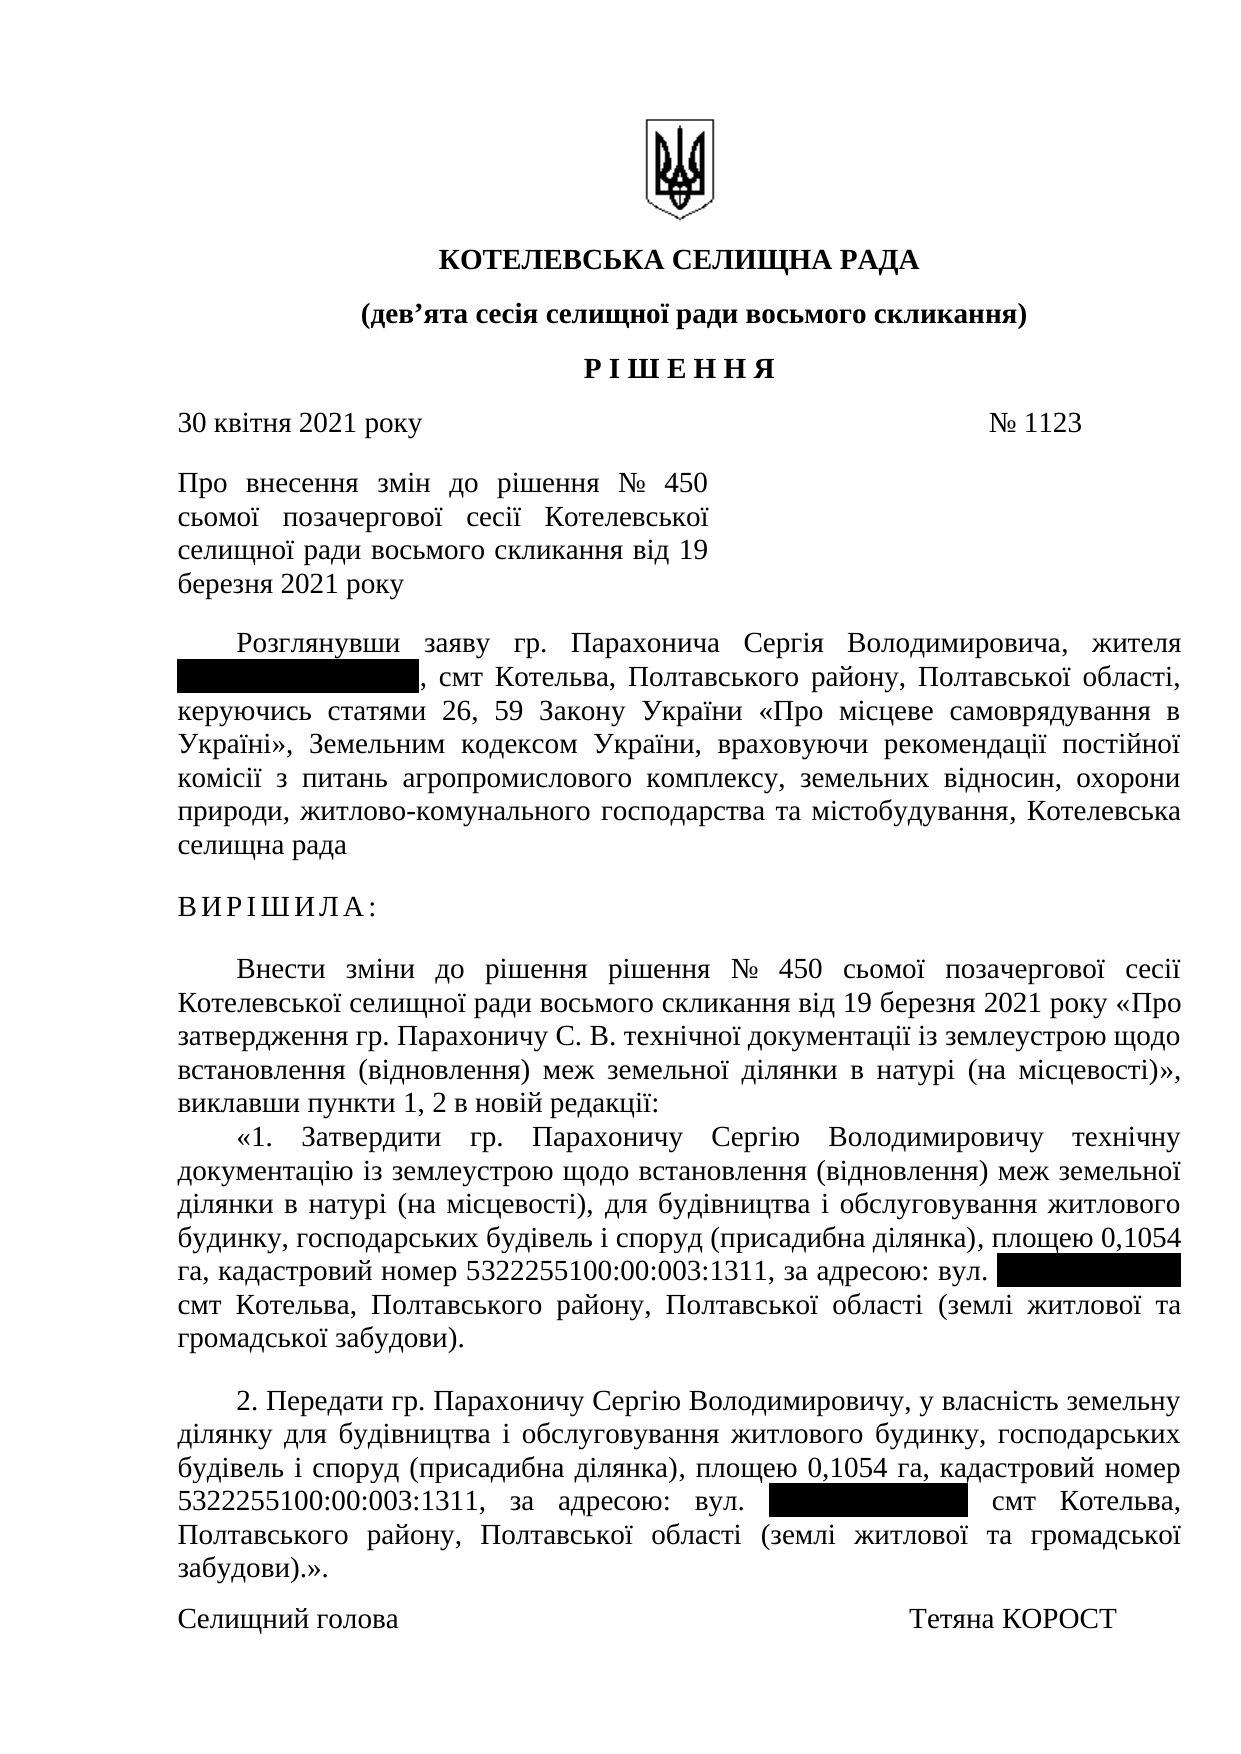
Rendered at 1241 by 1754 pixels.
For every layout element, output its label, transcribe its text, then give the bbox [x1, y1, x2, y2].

picture [640, 118, 719, 222]
text 2. Передати гр. Парахоничу Сергію Володимировичу, у власність земельну ділянку для будівництва і обслуговування житлового будинку, господарських будівель і споруд (присадибна ділянка), площею 0,1054 га, кадастровий номер 5322255100:00:003:1311, за адресою: вул. Охтирська, 29, смт Котельва, Полтавського району, Полтавської області (землі житлової та громадської забудови).». [177, 1383, 1181, 1584]
text (дев’ята сесія селищної ради восьмого скликання) [177, 296, 1211, 330]
subtitle 30 квітня 2021 року № 1123 [177, 405, 1181, 439]
text Розглянувши заяву гр. Парахонича Сергія Володимировича, жителя вул. Охтирська, 29, смт Котельва, Полтавського району, Полтавської області, керуючись статями 26, 59 Закону України «Про місцеве самоврядування в Україні», Земельним кодексом України, враховуючи рекомендації постійної комісії з питань агропромислового комплексу, земельних відносин, охорони природи, житлово-комунального господарства та містобудування, Котелевська селищна рада [177, 626, 1181, 860]
text Селищний голова Тетяна КОРОСТ [177, 1601, 1181, 1634]
text Р І Ш Е Н Н Я [177, 351, 1181, 384]
text Внести зміни до рішення рішення № 450 сьомої позачергової сесії Котелевської селищної ради восьмого скликання від 19 березня 2021 року «Про затвердження гр. Парахоничу С. В. технічної документації із землеустрою щодо встановлення (відновлення) меж земельної ділянки в натурі (на місцевості)», виклавши пункти 1, 2 в новій редакції: [177, 951, 1181, 1119]
text «1. Затвердити гр. Парахоничу Сергію Володимировичу технічну документацію із землеустрою щодо встановлення (відновлення) меж земельної ділянки в натурі (на місцевості), для будівництва і обслуговування житлового будинку, господарських будівель і споруд (присадибна ділянка), площею 0,1054 га, кадастровий номер 5322255100:00:003:1311, за адресою: вул. Охтирська, 29, смт Котельва, Полтавського району, Полтавської області (землі житлової та громадської забудови). [177, 1119, 1181, 1354]
text Про внесення змін до рішення № 450 сьомої позачергової сесії Котелевської селищної ради восьмого скликання від 19 березня 2021 року [177, 465, 709, 599]
text КОТЕЛЕВСЬКА СЕЛИЩНА РАДА [177, 242, 1181, 276]
text ВИРІШИЛА: [177, 889, 1181, 923]
